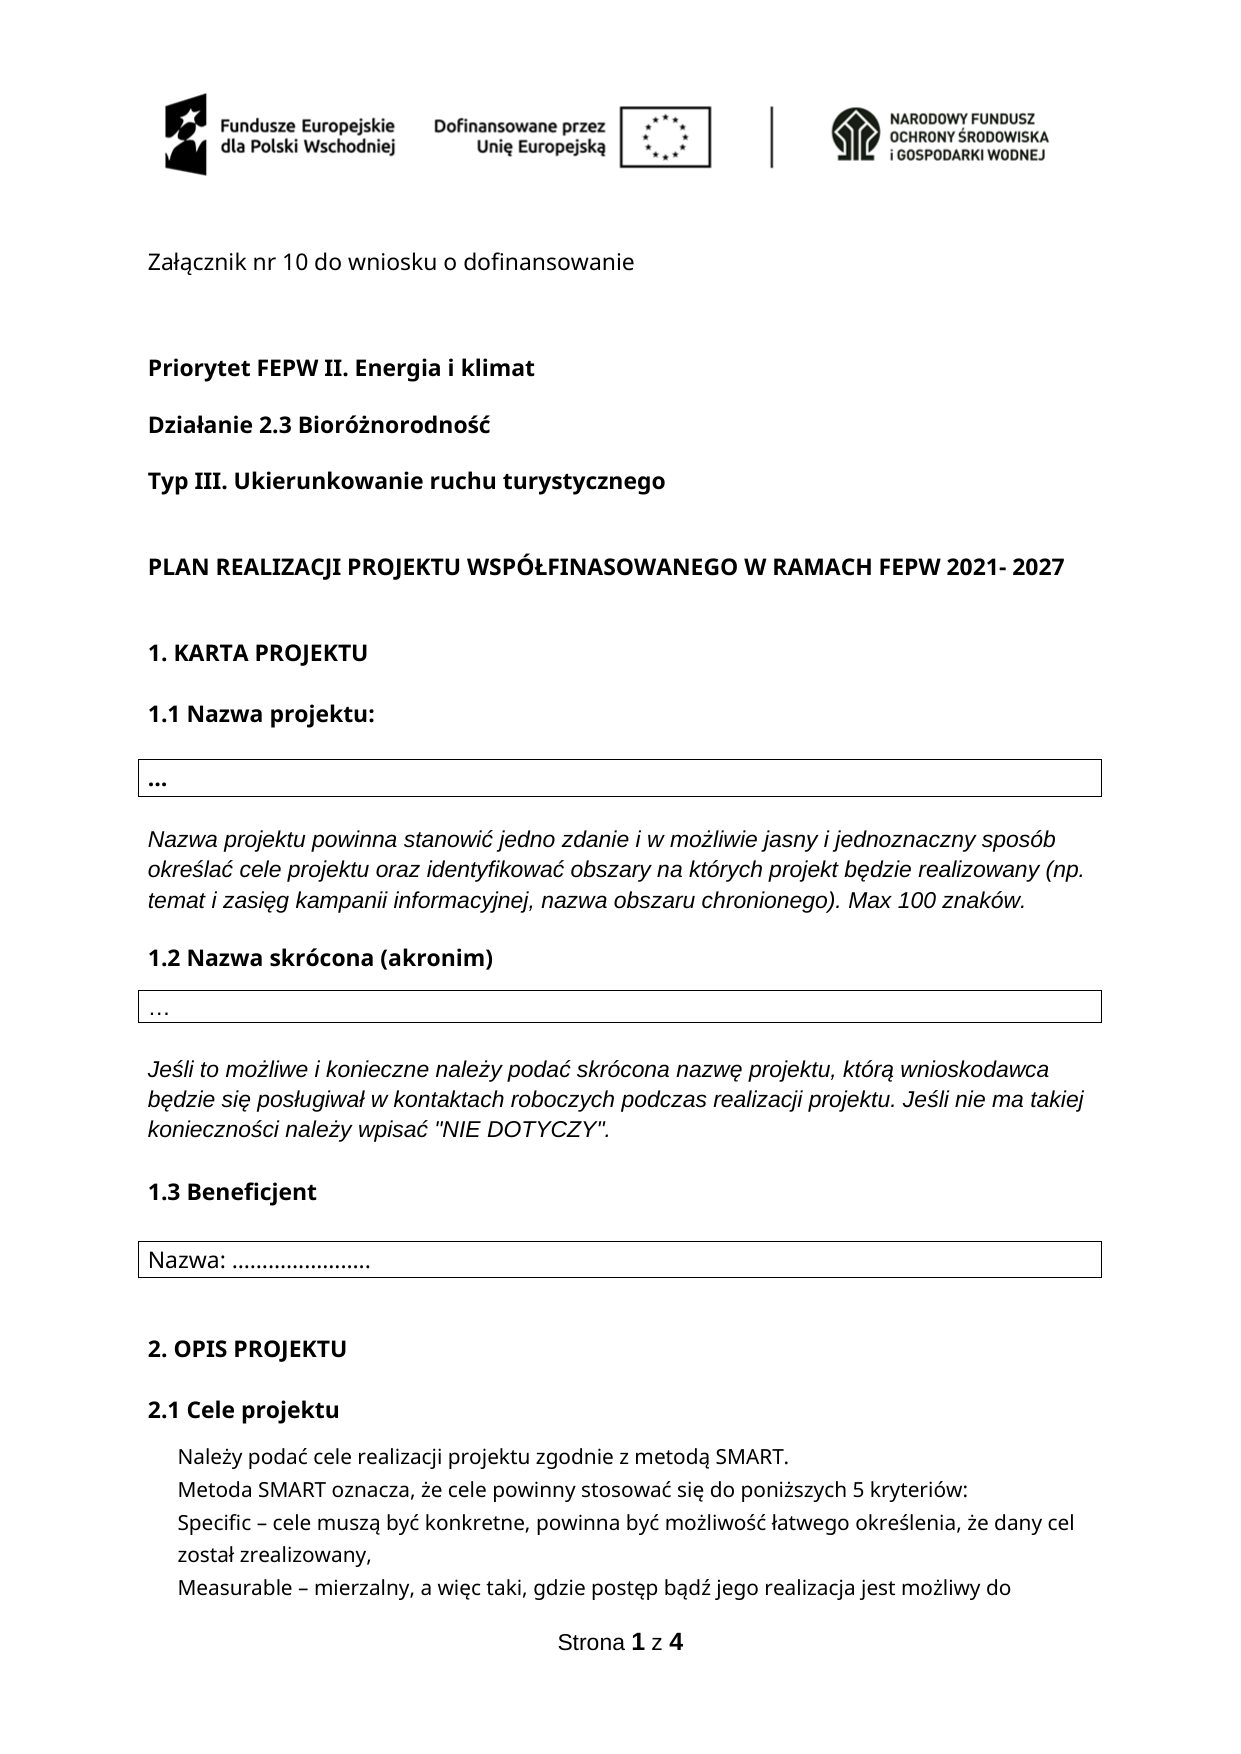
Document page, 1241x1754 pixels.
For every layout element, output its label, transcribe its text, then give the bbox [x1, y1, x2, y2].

text Priorytet FEPW II. Energia i klimat [148, 352, 1092, 383]
text … [139, 991, 1101, 1022]
text 2. OPIS PROJEKTU [148, 1333, 1092, 1364]
text 1. KARTA PROJEKTU [148, 637, 1092, 668]
text … [139, 760, 1101, 796]
text Jeśli to możliwe i konieczne należy podać skrócona nazwę projektu, którą wnioskodawca będzie się posługiwał w kontaktach roboczych podczas realizacji projektu. Jeśli nie ma takiej konieczności należy wpisać "NIE DOTYCZY". [148, 1056, 1092, 1143]
subtitle Załącznik nr 10 do wniosku o dofinansowanie [148, 246, 1092, 277]
text 2.1 Cele projektu [148, 1394, 1092, 1425]
picture [147, 73, 1093, 196]
text Nazwa projektu powinna stanowić jedno zdanie i w możliwie jasny i jednoznaczny sposób określać cele projektu oraz identyfikować obszary na których projekt będzie realizowany (np. temat i zasięg kampanii informacyjnej, nazwa obszaru chronionego). Max 100 znaków. [148, 826, 1092, 913]
text Nazwa: ………………….. [139, 1242, 1101, 1277]
text 1.2 Nazwa skrócona (akronim) [148, 942, 1092, 973]
text 1.3 Beneficjent [148, 1176, 1092, 1207]
text 1.1 Nazwa projektu: [148, 698, 1092, 729]
text Typ III. Ukierunkowanie ruchu turystycznego [148, 465, 1092, 497]
text PLAN REALIZACJI PROJEKTU WSPÓŁFINASOWANEGO W RAMACH FEPW 2021- 2027 [148, 551, 1092, 582]
text Działanie 2.3 Bioróżnorodność [148, 408, 1092, 440]
text Należy podać cele realizacji projektu zgodnie z metodą SMART. [177, 1442, 1092, 1471]
